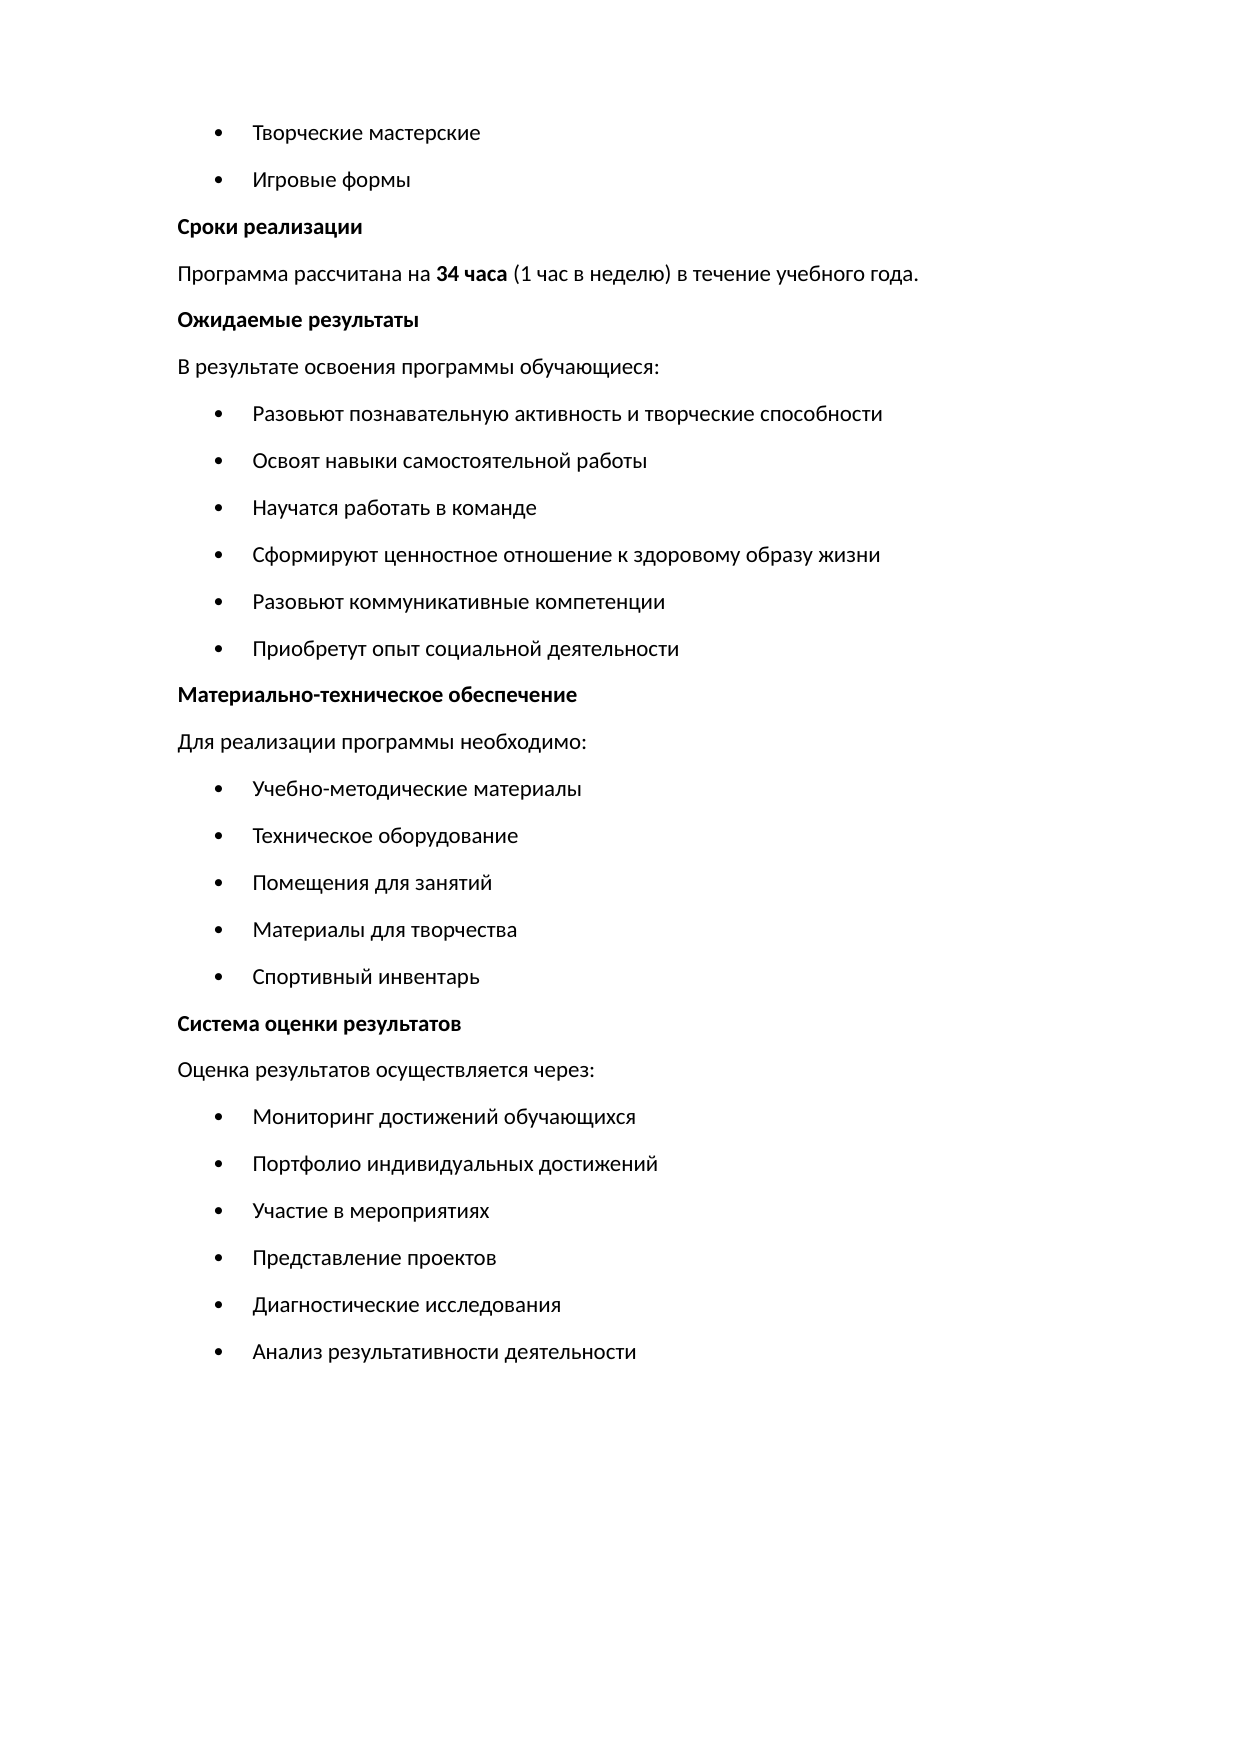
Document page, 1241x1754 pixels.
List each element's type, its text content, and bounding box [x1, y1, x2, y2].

list Мониторинг достижений обучающихся [215, 1102, 1152, 1131]
list Игровые формы [215, 165, 1152, 193]
text Оценка результатов осуществляется через: [177, 1056, 1152, 1084]
text Программа рассчитана на 34 часа (1 час в неделю) в течение учебного года. [177, 259, 1152, 287]
list Спортивный инвентарь [215, 962, 1152, 990]
list Разовьют коммуникативные компетенции [215, 587, 1152, 615]
list Портфолио индивидуальных достижений [215, 1149, 1152, 1177]
list Научатся работать в команде [215, 493, 1152, 521]
list Помещения для занятий [215, 868, 1152, 896]
list Анализ результативности деятельности [215, 1337, 1152, 1365]
text Система оценки результатов [177, 1009, 1152, 1037]
text Для реализации программы необходимо: [177, 727, 1152, 756]
list Учебно-методические материалы [215, 774, 1152, 802]
text Сроки реализации [177, 212, 1152, 240]
list Материалы для творчества [215, 915, 1152, 943]
list Участие в мероприятиях [215, 1196, 1152, 1224]
list Техническое оборудование [215, 821, 1152, 849]
list Диагностические исследования [215, 1290, 1152, 1318]
list Разовьют познавательную активность и творческие способности [215, 399, 1152, 427]
list Представление проектов [215, 1243, 1152, 1271]
list Приобретут опыт социальной деятельности [215, 634, 1152, 662]
list Творческие мастерские [215, 118, 1152, 146]
text В результате освоения программы обучающиеся: [177, 352, 1152, 381]
text Ожидаемые результаты [177, 306, 1152, 334]
list Освоят навыки самостоятельной работы [215, 446, 1152, 474]
text Материально-техническое обеспечение [177, 681, 1152, 709]
list Сформируют ценностное отношение к здоровому образу жизни [215, 540, 1152, 568]
